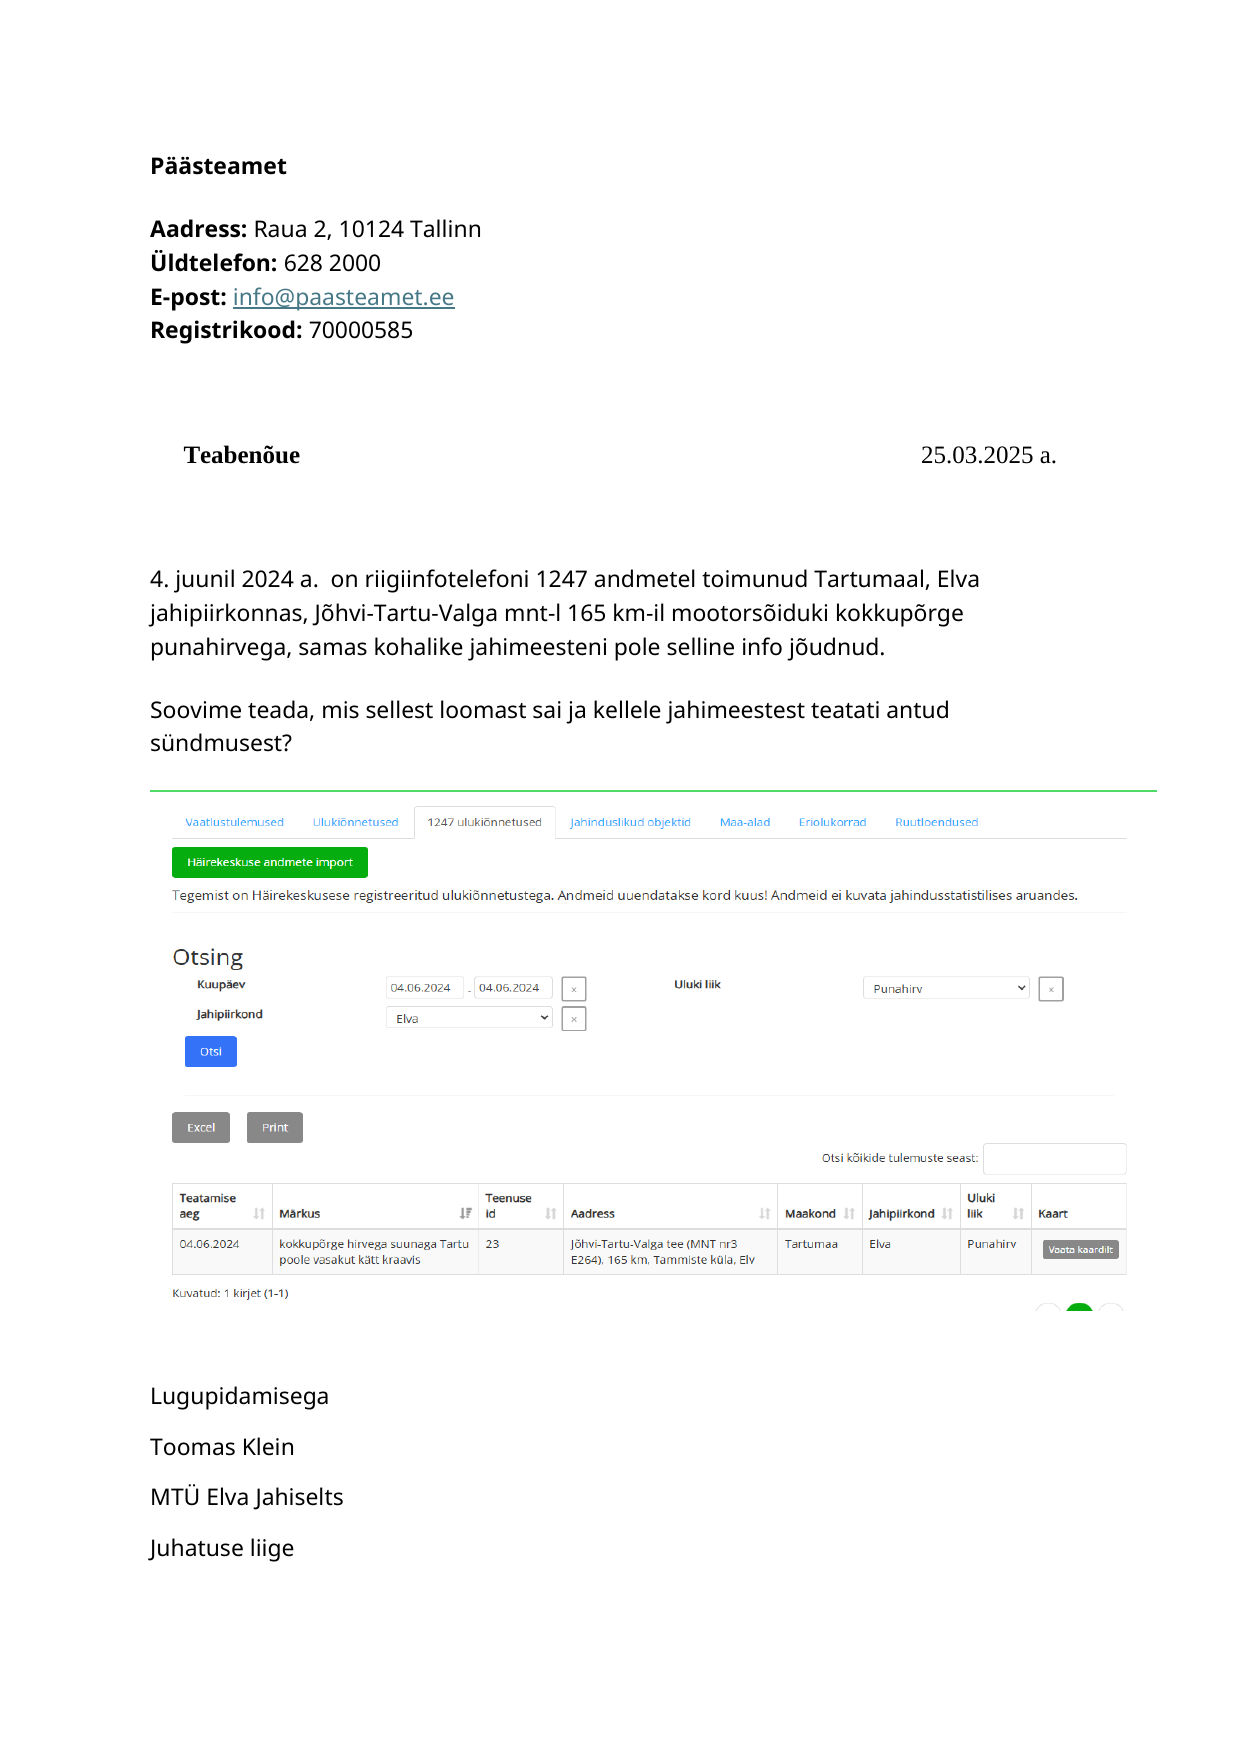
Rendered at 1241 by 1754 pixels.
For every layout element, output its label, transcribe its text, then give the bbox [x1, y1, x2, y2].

text Aadress: Raua 2, 10124 Tallinn Üldtelefon: 628 2000 E-post: info@paasteamet.ee Registrikood: 70000585 [150, 213, 1090, 345]
text 4. juunil 2024 a. on riigiinfotelefoni 1247 andmetel toimunud Tartumaal, Elva jahipiirkonnas, Jõhvi-Tartu-Valga mnt-l 165 km-il mootorsõiduki kokkupõrge punahirvega, samas kohalike jahimeesteni pole selline info jõudnud. [150, 563, 1090, 662]
picture [150, 790, 1157, 1311]
text Lugupidamisega [150, 1380, 1090, 1411]
text Toomas Klein [150, 1431, 1090, 1462]
text Soovime teada, mis sellest loomast sai ja kellele jahimeestest teatati antud sündmusest? [150, 693, 1090, 758]
text Teabenõue 25.03.2025 a. [150, 440, 1090, 469]
text Päästeamet [150, 150, 1090, 181]
text Juhatuse liige [150, 1531, 1090, 1563]
text MTÜ Elva Jahiselts [150, 1481, 1090, 1512]
